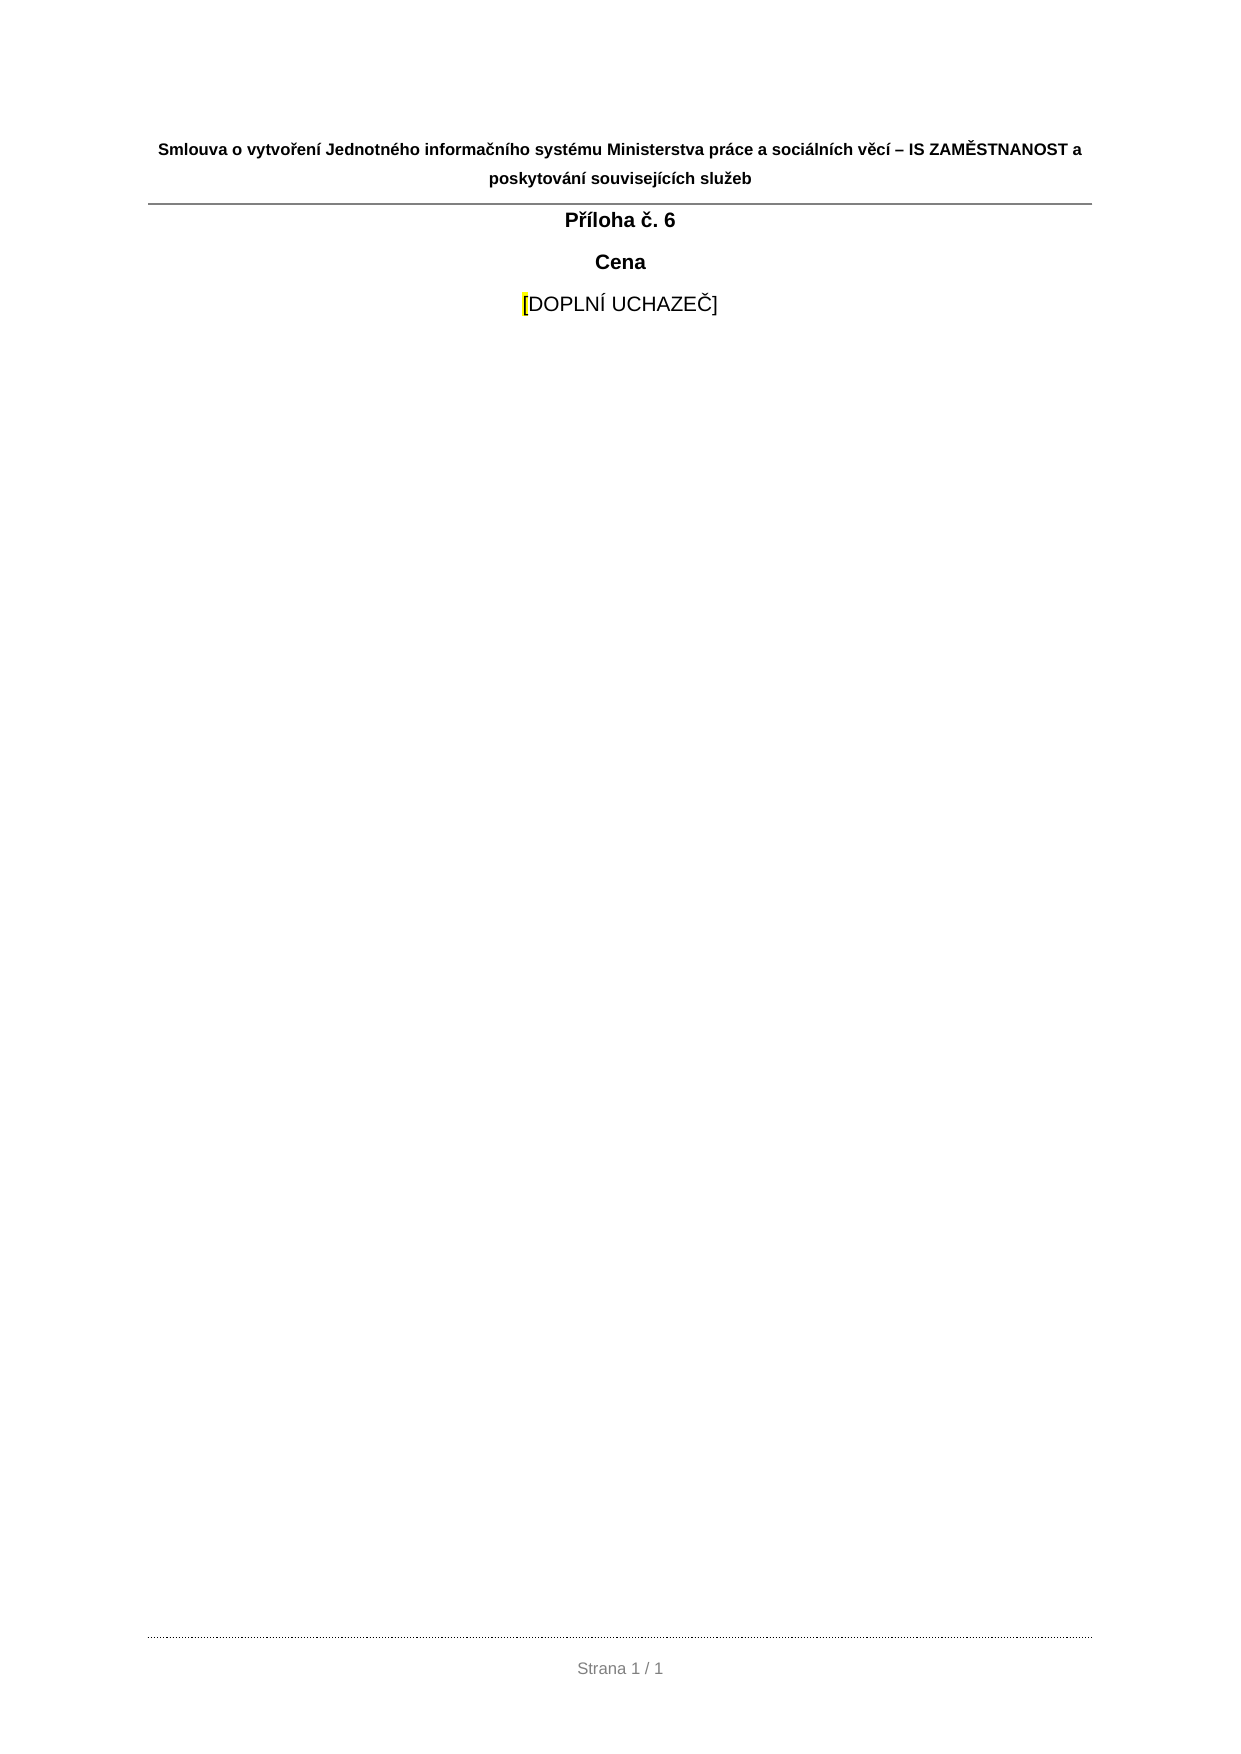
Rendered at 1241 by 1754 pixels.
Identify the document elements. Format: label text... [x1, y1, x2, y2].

text Cena [148, 246, 1092, 275]
text Příloha č. 6 [148, 205, 1092, 234]
